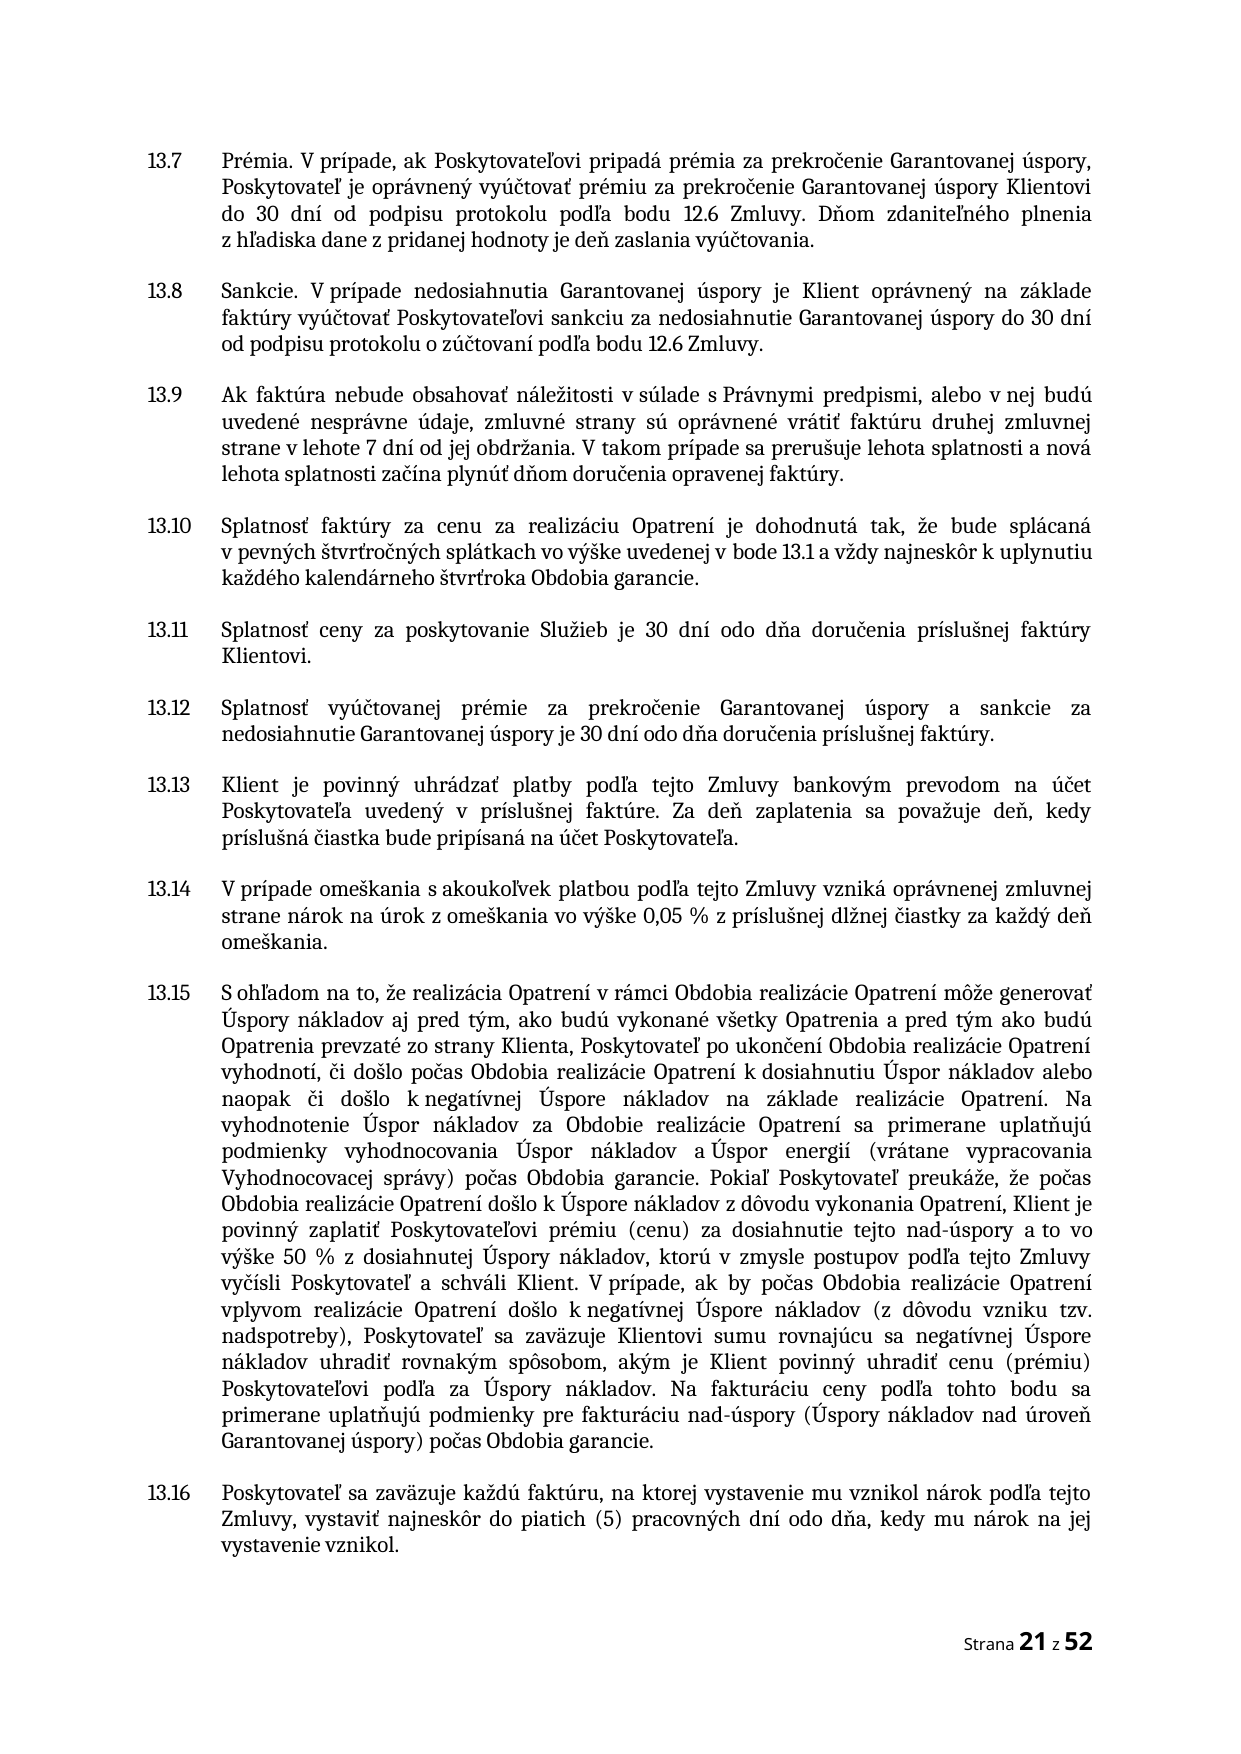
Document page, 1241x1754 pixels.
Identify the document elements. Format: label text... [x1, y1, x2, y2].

list Prémia. V prípade, ak Poskytovateľovi pripadá prémia za prekročenie Garantovanej úspory, Poskytovateľ je oprávnený vyúčtovať prémiu za prekročenie Garantovanej úspory Klientovi do 30 dní od podpisu protokolu podľa bodu 12.6 Zmluvy. Dňom zdaniteľného plnenia z hľadiska dane z pridanej hodnoty je deň zaslania vyúčtovania. [148, 148, 1093, 253]
list Poskytovateľ sa zaväzuje každú faktúru, na ktorej vystavenie mu vznikol nárok podľa tejto Zmluvy, vystaviť najneskôr do piatich (5) pracovných dní odo dňa, kedy mu nárok na jej vystavenie vznikol. [148, 1479, 1093, 1558]
list Splatnosť ceny za poskytovanie Služieb je 30 dní odo dňa doručenia príslušnej faktúry Klientovi. [148, 617, 1093, 669]
list Klient je povinný uhrádzať platby podľa tejto Zmluvy bankovým prevodom na účet Poskytovateľa uvedený v príslušnej faktúre. Za deň zaplatenia sa považuje deň, kedy príslušná čiastka bude pripísaná na účet Poskytovateľa. [148, 772, 1093, 851]
list V prípade omeškania s akoukoľvek platbou podľa tejto Zmluvy vzniká oprávnenej zmluvnej strane nárok na úrok z omeškania vo výške 0,05 % z príslušnej dlžnej čiastky za každý deň omeškania. [148, 876, 1093, 955]
list Ak faktúra nebude obsahovať náležitosti v súlade s Právnymi predpismi, alebo v nej budú uvedené nesprávne údaje, zmluvné strany sú oprávnené vrátiť faktúru druhej zmluvnej strane v lehote 7 dní od jej obdržania. V takom prípade sa prerušuje lehota splatnosti a nová lehota splatnosti začína plynúť dňom doručenia opravenej faktúry. [148, 382, 1093, 487]
list S ohľadom na to, že realizácia Opatrení v rámci Obdobia realizácie Opatrení môže generovať Úspory nákladov aj pred tým, ako budú vykonané všetky Opatrenia a pred tým ako budú Opatrenia prevzaté zo strany Klienta, Poskytovateľ po ukončení Obdobia realizácie Opatrení vyhodnotí, či došlo počas Obdobia realizácie Opatrení k dosiahnutiu Úspor nákladov alebo naopak či došlo k negatívnej Úspore nákladov na základe realizácie Opatrení. Na vyhodnotenie Úspor nákladov za Obdobie realizácie Opatrení sa primerane uplatňujú podmienky vyhodnocovania Úspor nákladov a Úspor energií (vrátane vypracovania Vyhodnocovacej správy) počas Obdobia garancie. Pokiaľ Poskytovateľ preukáže, že počas Obdobia realizácie Opatrení došlo k Úspore nákladov z dôvodu vykonania Opatrení, Klient je povinný zaplatiť Poskytovateľovi prémiu (cenu) za dosiahnutie tejto nad-úspory a to vo výške 50 % z dosiahnutej Úspory nákladov, ktorú v zmysle postupov podľa tejto Zmluvy vyčísli Poskytovateľ a schváli Klient. V prípade, ak by počas Obdobia realizácie Opatrení vplyvom realizácie Opatrení došlo k negatívnej Úspore nákladov (z dôvodu vzniku tzv. nadspotreby), Poskytovateľ sa zaväzuje Klientovi sumu rovnajúcu sa negatívnej Úspore nákladov uhradiť rovnakým spôsobom, akým je Klient povinný uhradiť cenu (prémiu) Poskytovateľovi podľa za Úspory nákladov. Na fakturáciu ceny podľa tohto bodu sa primerane uplatňujú podmienky pre fakturáciu nad-úspory (Úspory nákladov nad úroveň Garantovanej úspory) počas Obdobia garancie. [148, 980, 1093, 1454]
list Splatnosť vyúčtovanej prémie za prekročenie Garantovanej úspory a sankcie za nedosiahnutie Garantovanej úspory je 30 dní odo dňa doručenia príslušnej faktúry. [148, 694, 1093, 747]
list Sankcie. V prípade nedosiahnutia Garantovanej úspory je Klient oprávnený na základe faktúry vyúčtovať Poskytovateľovi sankciu za nedosiahnutie Garantovanej úspory do 30 dní od podpisu protokolu o zúčtovaní podľa bodu 12.6 Zmluvy. [148, 278, 1093, 357]
list Splatnosť faktúry za cenu za realizáciu Opatrení je dohodnutá tak, že bude splácaná v pevných štvrťročných splátkach vo výške uvedenej v bode 13.1 a vždy najneskôr k uplynutiu každého kalendárneho štvrťroka Obdobia garancie. [148, 512, 1093, 592]
